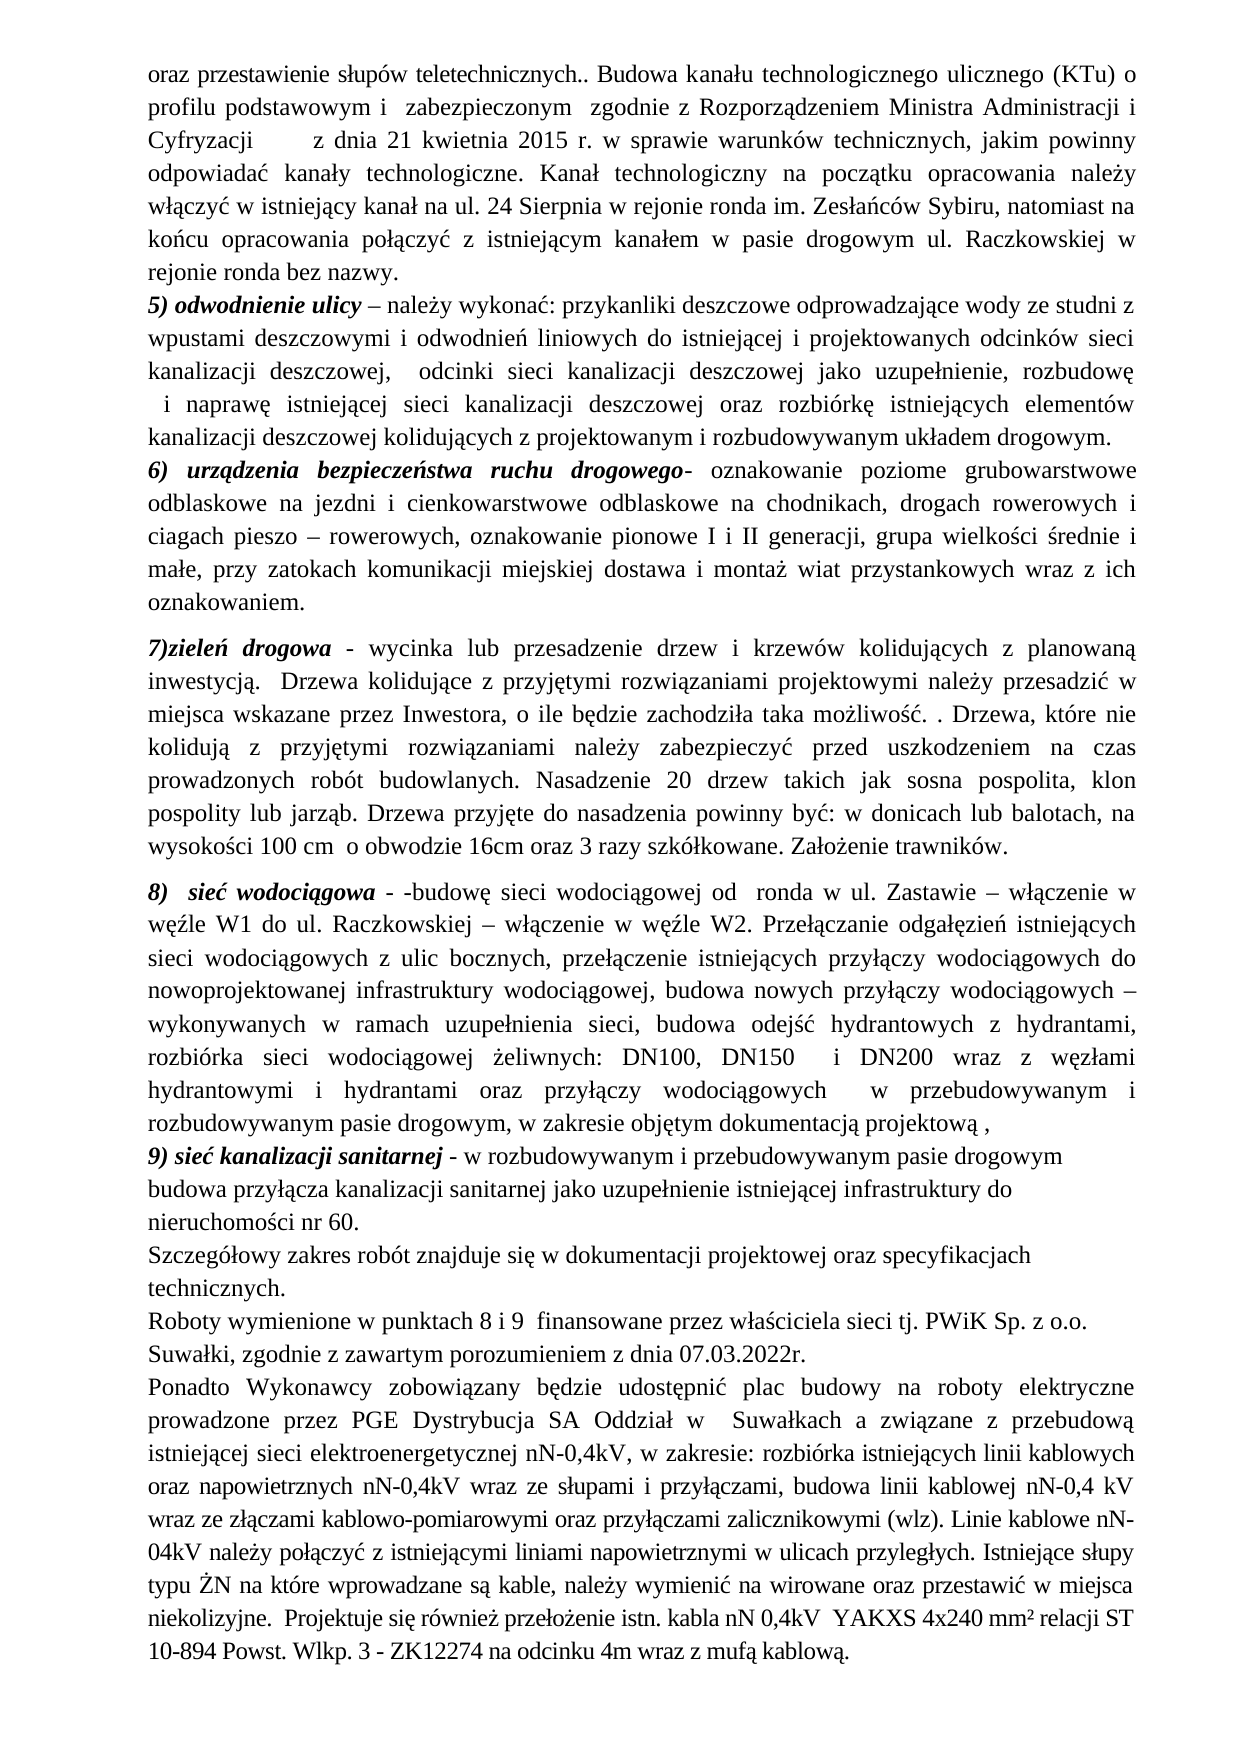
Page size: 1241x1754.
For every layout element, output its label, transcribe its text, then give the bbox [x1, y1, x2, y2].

text 6) urządzenia bezpieczeństwa ruchu drogowego- oznakowanie poziome grubowarstwowe odblaskowe na jezdni i cienkowarstwowe odblaskowe na chodnikach, drogach rowerowych i ciagach pieszo – rowerowych, oznakowanie pionowe I i II generacji, grupa wielkości średnie i małe, przy zatokach komunikacji miejskiej dostawa i montaż wiat przystankowych wraz z ich oznakowaniem. [148, 455, 1137, 616]
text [148, 59, 1137, 286]
text 5) odwodnienie ulicy – należy wykonać: przykanliki deszczowe odprowadzające wody ze studni z wpustami deszczowymi i odwodnień liniowych do istniejącej i projektowanych odcinków sieci kanalizacji deszczowej, odcinki sieci kanalizacji deszczowej jako uzupełnienie, rozbudowę i naprawę istniejącej sieci kanalizacji deszczowej oraz rozbiórkę istniejących elementów kanalizacji deszczowej kolidujących z projektowanym i rozbudowywanym układem drogowym. [148, 290, 1135, 451]
text Szczegółowy zakres robót znajduje się w dokumentacji projektowej oraz specyfikacjach technicznych. Roboty wymienione w punktach 8 i 9 finansowane przez właściciela sieci tj. PWiK Sp. z o.o. Suwałki, zgodnie z zawartym porozumieniem z dnia 07.03.2022r. [148, 1240, 1137, 1368]
text 9) sieć kanalizacji sanitarnej - w rozbudowywanym i przebudowywanym pasie drogowym budowa przyłącza kanalizacji sanitarnej jako uzupełnienie istniejącej infrastruktury do nieruchomości nr 60. [148, 1141, 1137, 1236]
text 8) sieć wodociągowa - -budowę sieci wodociągowej od ronda w ul. Zastawie – włączenie w węźle W1 do ul. Raczkowskiej – włączenie w węźle W2. Przełączanie odgałęzień istniejących sieci wodociągowych z ulic bocznych, przełączenie istniejących przyłączy wodociągowych do nowoprojektowanej infrastruktury wodociągowej, budowa nowych przyłączy wodociągowych – wykonywanych w ramach uzupełnienia sieci, budowa odejść hydrantowych z hydrantami, rozbiórka sieci wodociągowej żeliwnych: DN100, DN150 i DN200 wraz z węzłami hydrantowymi i hydrantami oraz przyłączy wodociągowych w przebudowywanym i rozbudowywanym pasie drogowym, w zakresie objętym dokumentacją projektową , [148, 877, 1137, 1136]
text 7)zieleń drogowa - wycinka lub przesadzenie drzew i krzewów kolidujących z planowaną inwestycją. Drzewa kolidujące z przyjętymi rozwiązaniami projektowymi należy przesadzić w miejsca wskazane przez Inwestora, o ile będzie zachodziła taka możliwość. . Drzewa, które nie kolidują z przyjętymi rozwiązaniami należy zabezpieczyć przed uszkodzeniem na czas prowadzonych robót budowlanych. Nasadzenie 20 drzew takich jak sosna pospolita, klon pospolity lub jarząb. Drzewa przyjęte do nasadzenia powinny być: w donicach lub balotach, na wysokości 100 cm o obwodzie 16cm oraz 3 razy szkółkowane. Założenie trawników. [148, 633, 1137, 860]
text Ponadto Wykonawcy zobowiązany będzie udostępnić plac budowy na roboty elektryczne prowadzone przez PGE Dystrybucja SA Oddział w Suwałkach a związane z przebudową istniejącej sieci elektroenergetycznej nN-0,4kV, w zakresie: rozbiórka istniejących linii kablowych oraz napowietrznych nN-0,4kV wraz ze słupami i przyłączami, budowa linii kablowej nN-0,4 kV wraz ze złączami kablowo-pomiarowymi oraz przyłączami zalicznikowymi (wlz). Linie kablowe nN-04kV należy połączyć z istniejącymi liniami napowietrznymi w ulicach przyległych. Istniejące słupy typu ŻN na które wprowadzane są kable, należy wymienić na wirowane oraz przestawić w miejsca niekolizyjne. Projektuje się również przełożenie istn. kabla nN 0,4kV YAKXS 4x240 mm² relacji ST 10-894 Powst. Wlkp. 3 - ZK12274 na odcinku 4m wraz z mufą kablową. [148, 1372, 1135, 1665]
